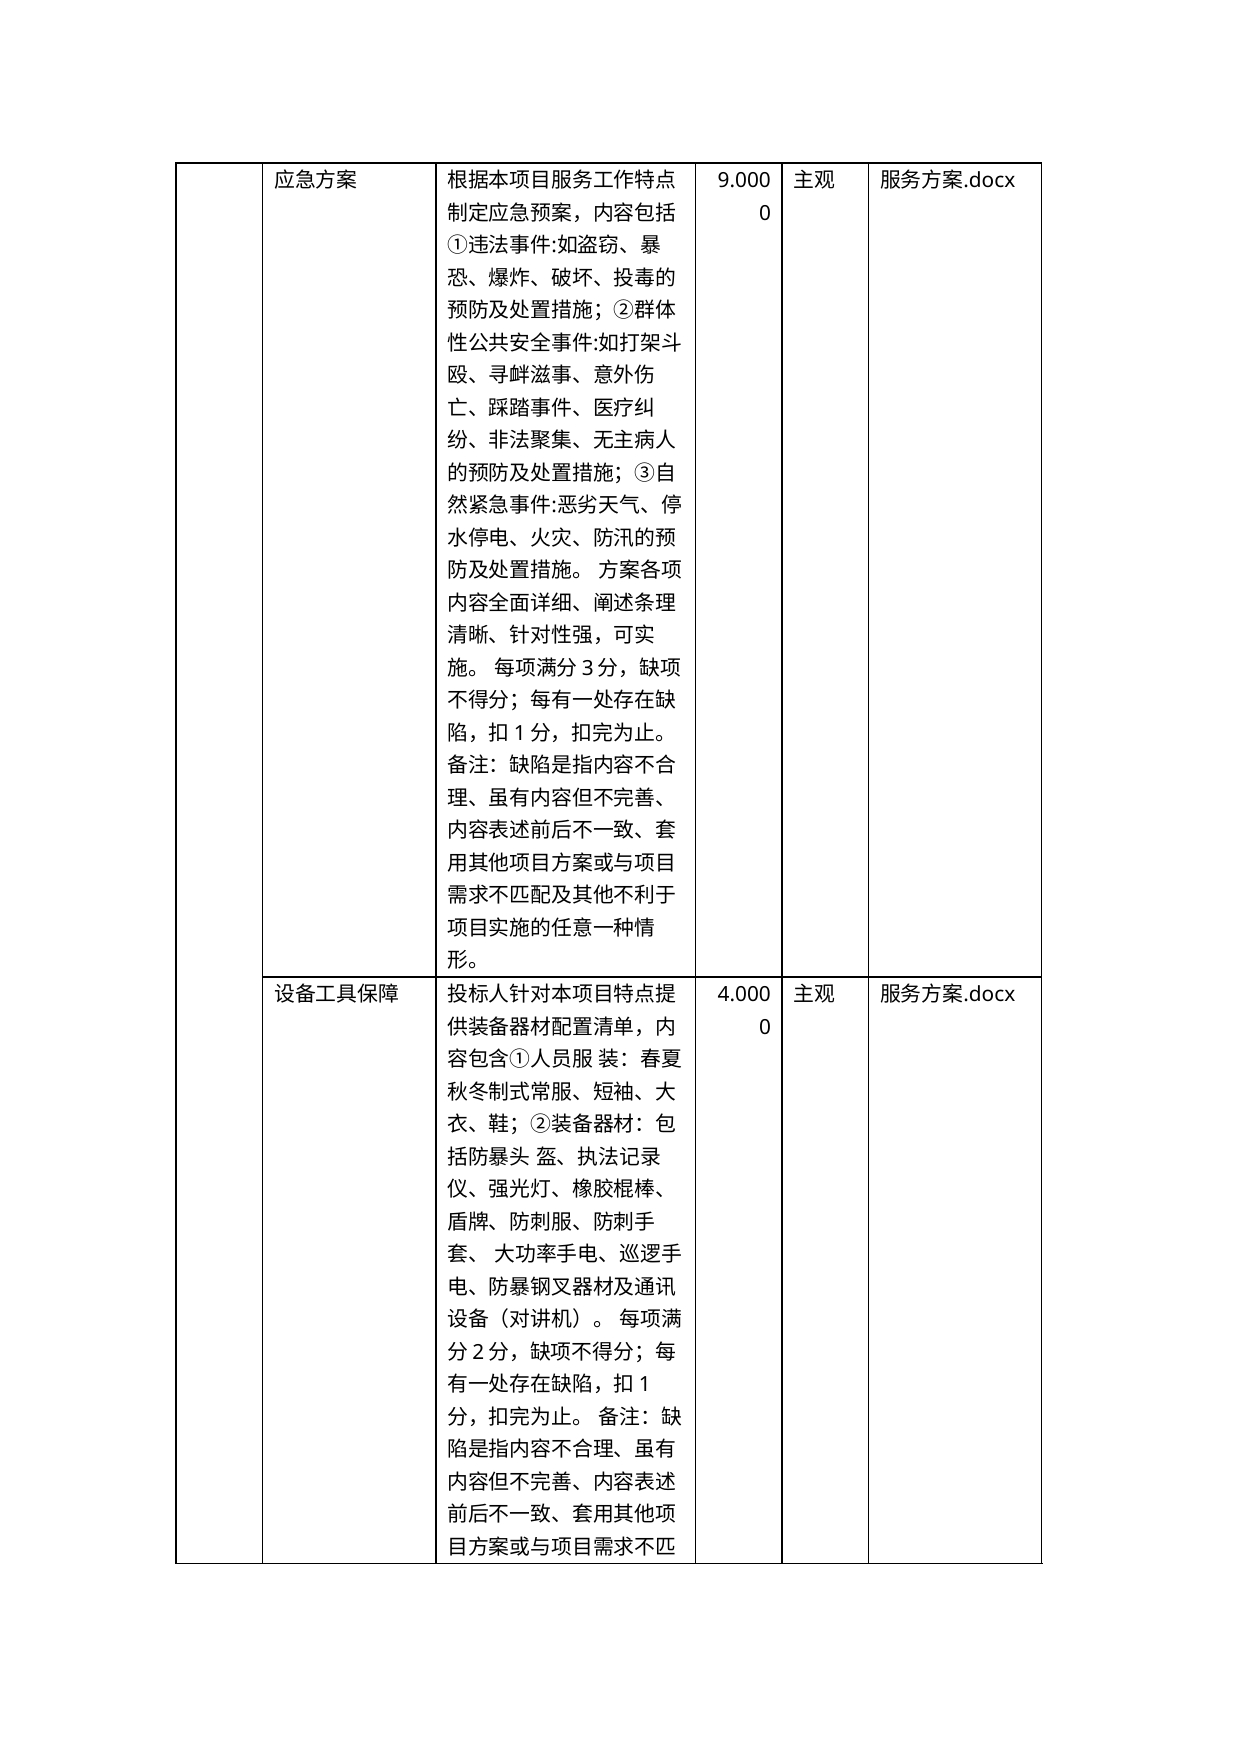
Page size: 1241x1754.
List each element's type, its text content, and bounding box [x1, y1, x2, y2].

table_cell 根据本项目服务工作特点制定应急预案，内容包括①违法事件:如盗窃、暴恐、爆炸、破坏、投毒的预防及处置措施；②群体性公共安全事件:如打架斗殴、寻衅滋事、意外伤亡、踩踏事件、医疗纠纷、非法聚集、无主病人的预防及处置措施；③自然紧急事件:恶劣天气、停水停电、火灾、防汛的预防及处置措施。 方案各项内容全面详细、阐述条理清晰、针对性强，可实施。 每项满分3分，缺项不得分；每有一处存在缺陷，扣1分，扣完为止。 备注：缺陷是指内容不合理、虽有内容但不完善、内容表述前后不一致、套用其他项目方案或与项目需求不匹配及其他不利于项目实施的任意一种情形。 [437, 164, 695, 976]
table_cell 4.0000 [696, 978, 781, 1563]
table_cell 主观 [783, 164, 868, 976]
table_cell 主观 [783, 978, 868, 1563]
table_cell 设备工具保障 [263, 978, 435, 1563]
table_cell 服务方案.docx [869, 164, 1041, 976]
table_cell 应急方案 [263, 164, 435, 976]
table_cell 服务方案.docx [869, 978, 1041, 1563]
table_cell 9.0000 [696, 164, 781, 976]
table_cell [437, 978, 695, 1563]
